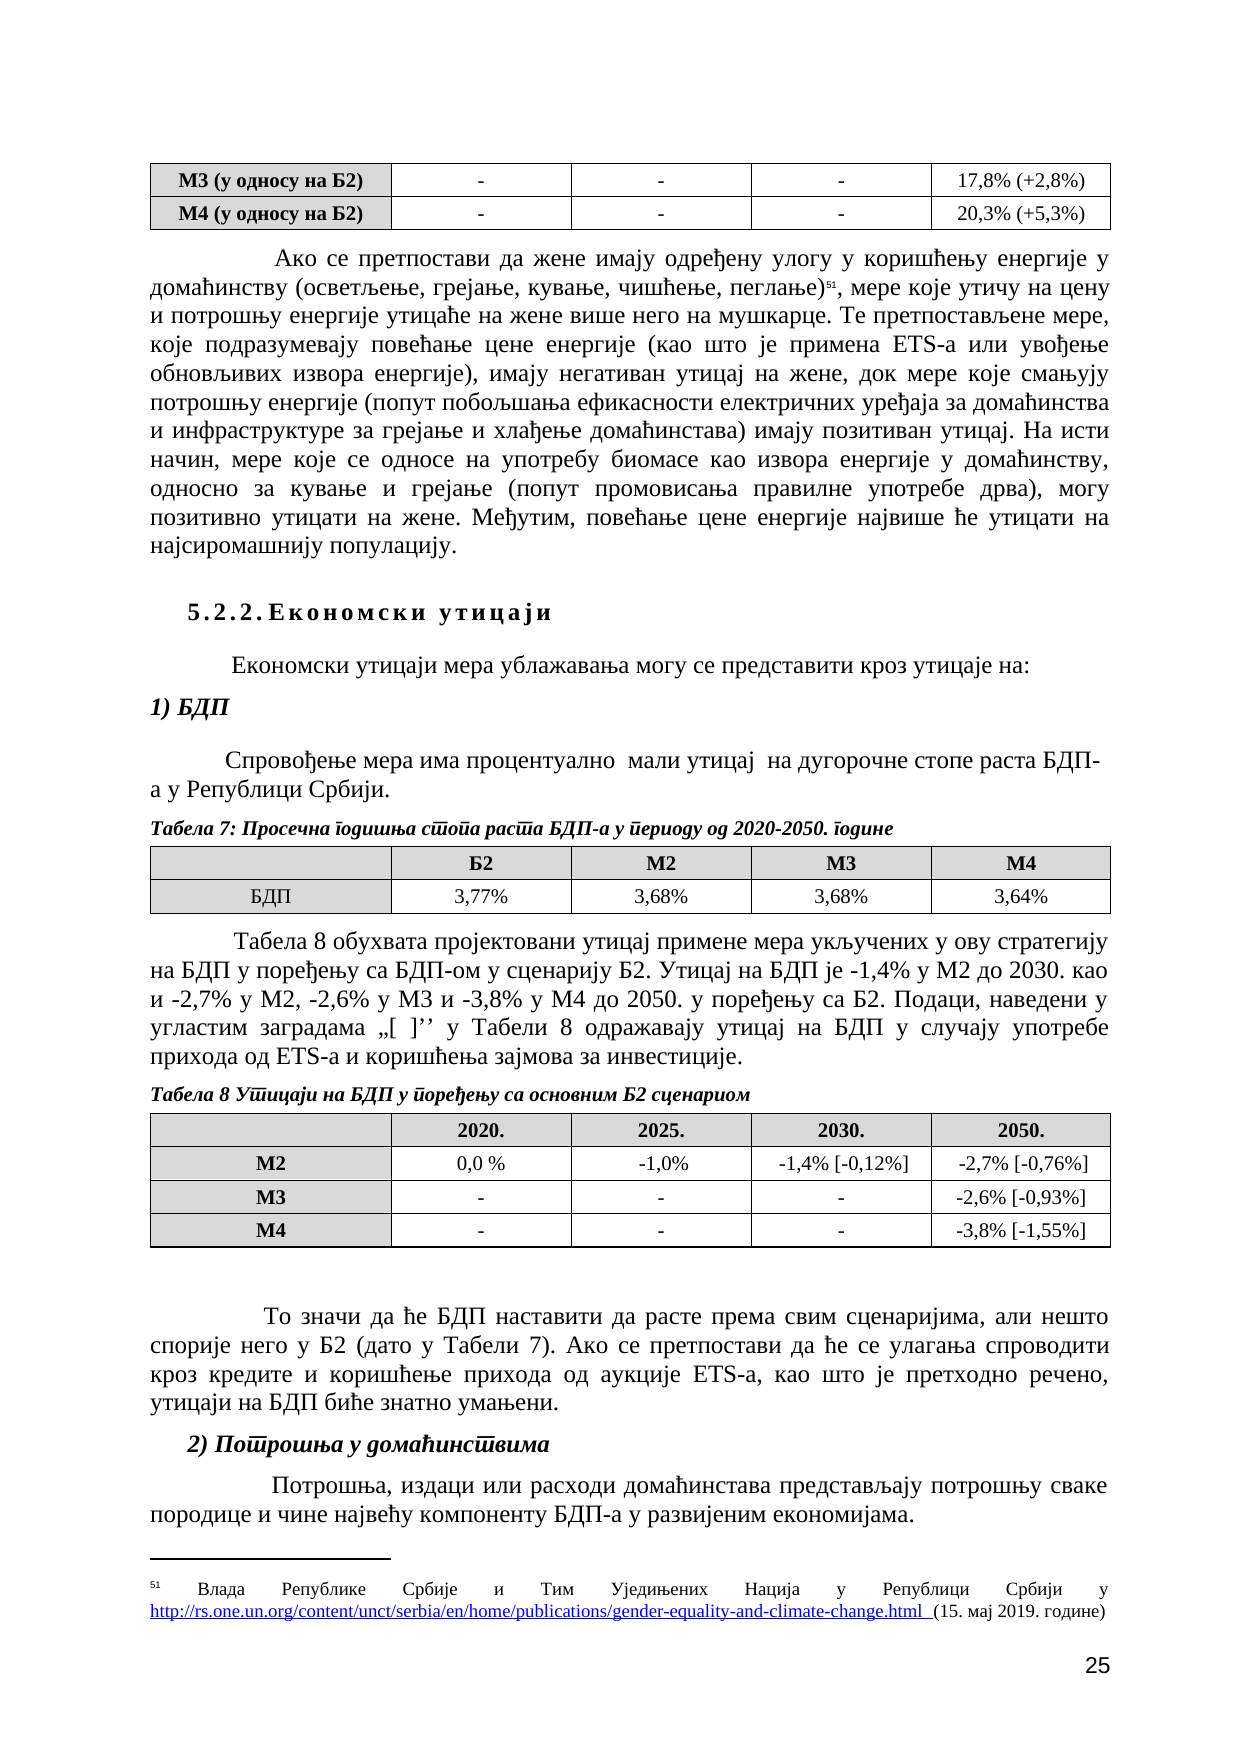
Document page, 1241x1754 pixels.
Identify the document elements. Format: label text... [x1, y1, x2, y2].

table_header Б2 [392, 847, 571, 879]
table_cell БДП [151, 880, 391, 913]
table_cell М3 [151, 1181, 391, 1213]
table_cell М4 (у односу на Б2) [151, 197, 391, 229]
table_cell 3,64% [932, 880, 1110, 913]
table_header М4 [932, 847, 1110, 879]
text Потрошња, издаци или расходи домаћинстава представљају потрошњу сваке породице и чине највећу компоненту БДП-а у развијеним економијама. [150, 1470, 1110, 1527]
table_cell - [392, 197, 571, 229]
table_cell -2,7% [-0,76%] [932, 1147, 1110, 1179]
table_cell -1,4% [-0,12%] [752, 1147, 931, 1179]
table_cell 17,8% (+2,8%) [932, 164, 1110, 196]
text Ако се претпостави да жене имају одређену улогу у коришћењу енергије у домаћинству (осветљење, грејање, кување, чишћење, пеглање), мере које утичу на цену и потрошњу енергије утицаће на жене више него на мушкарце. Те претпостављене мере, које подразумевају повећање цене енергије (као што је примена ЕТS-а или увођење обновљивих извора енергије), имају негативан утицај на жене, док мере које смањују потрошњу енергије (попут побољшања ефикасности електричних уређаја за домаћинства и инфраструктуре за грејање и хлађење домаћинстава) имају позитиван утицај. На исти начин, мере које се односе на употребу биомасе као извора енергије у домаћинству, односно за кување и грејање (попут промовисања правилне употребе дрва), могу позитивно утицати на жене. Међутим, повећање цене енергије највише ће утицати на најсиромашнију популацију. [150, 243, 1110, 559]
table_cell - [752, 164, 931, 196]
table_cell 3,77% [392, 880, 571, 913]
table_header [151, 1114, 391, 1146]
table_cell 3,68% [752, 880, 931, 913]
table_header 2050. [932, 1114, 1110, 1146]
table_cell - [572, 1214, 751, 1246]
table_cell 3,68% [572, 880, 751, 913]
table_cell - [752, 197, 931, 229]
table_cell - [572, 197, 751, 229]
table_cell М2 [151, 1147, 391, 1179]
text Спровођење мера има процентуално мали утицај на дугорочне стопе раста БДП-а у Републици Србији. [150, 745, 1110, 803]
table_header 2030. [752, 1114, 931, 1146]
table_cell -3,8% [-1,55%] [932, 1214, 1110, 1246]
table_cell - [752, 1181, 931, 1213]
table_cell - [572, 1181, 751, 1213]
table_header М2 [572, 847, 751, 879]
table_cell - [392, 1214, 571, 1246]
text Табела 8 обухвата пројектовани утицај примене мера укључених у ову стратегију на БДП у поређењу са БДП-ом у сценарију Б2. Утицај на БДП је -1,4% у М2 до 2030. као и -2,7% у М2, -2,6% у М3 и -3,8% у М4 до 2050. у поређењу са Б2. Подаци, наведени у угластим заградама „[ ]’’ у Табели 8 одражавају утицај на БДП у случају употребе прихода од ЕТS-а и коришћења зајмова за инвестиције. [150, 926, 1110, 1070]
table_cell М4 [151, 1214, 391, 1246]
table_header 2020. [392, 1114, 571, 1146]
table_header М3 [752, 847, 931, 879]
subtitle Економски утицаји [187, 597, 1110, 625]
table_cell - [572, 164, 751, 196]
text 1) БДП [150, 692, 1110, 720]
table_cell М3 (у односу на Б2) [151, 164, 391, 196]
table_cell -1,0% [572, 1147, 751, 1179]
table_cell 0,0 % [392, 1147, 571, 1179]
table_header [151, 847, 391, 879]
text 2) Потрошња у домаћинствима [187, 1429, 1110, 1457]
table_cell - [392, 1181, 571, 1213]
table_cell - [752, 1214, 931, 1246]
text Економски утицаји мера ублажавања могу се представити кроз утицаје на: [150, 650, 1110, 679]
table_cell -2,6% [-0,93%] [932, 1181, 1110, 1213]
table_header 2025. [572, 1114, 751, 1146]
text Табела 7: Просечна годишња стопа раста БДП-а у периоду од 2020-2050. године [150, 815, 1110, 839]
table_cell 20,3% (+5,3%) [932, 197, 1110, 229]
table_cell - [392, 164, 571, 196]
text То значи да ће БДП наставити да расте према свим сценаријима, али нешто спорије него у Б2 (дато у Табели 7). Ако се претпостави да ће се улагања спроводити кроз кредите и коришћење прихода од аукције ЕТS-а, као што је претходно речено, утицаји на БДП биће знатно умањени. [150, 1301, 1110, 1416]
text Табела 8 Утицаји на БДП у поређењу са основним Б2 сценариом [150, 1082, 1110, 1106]
